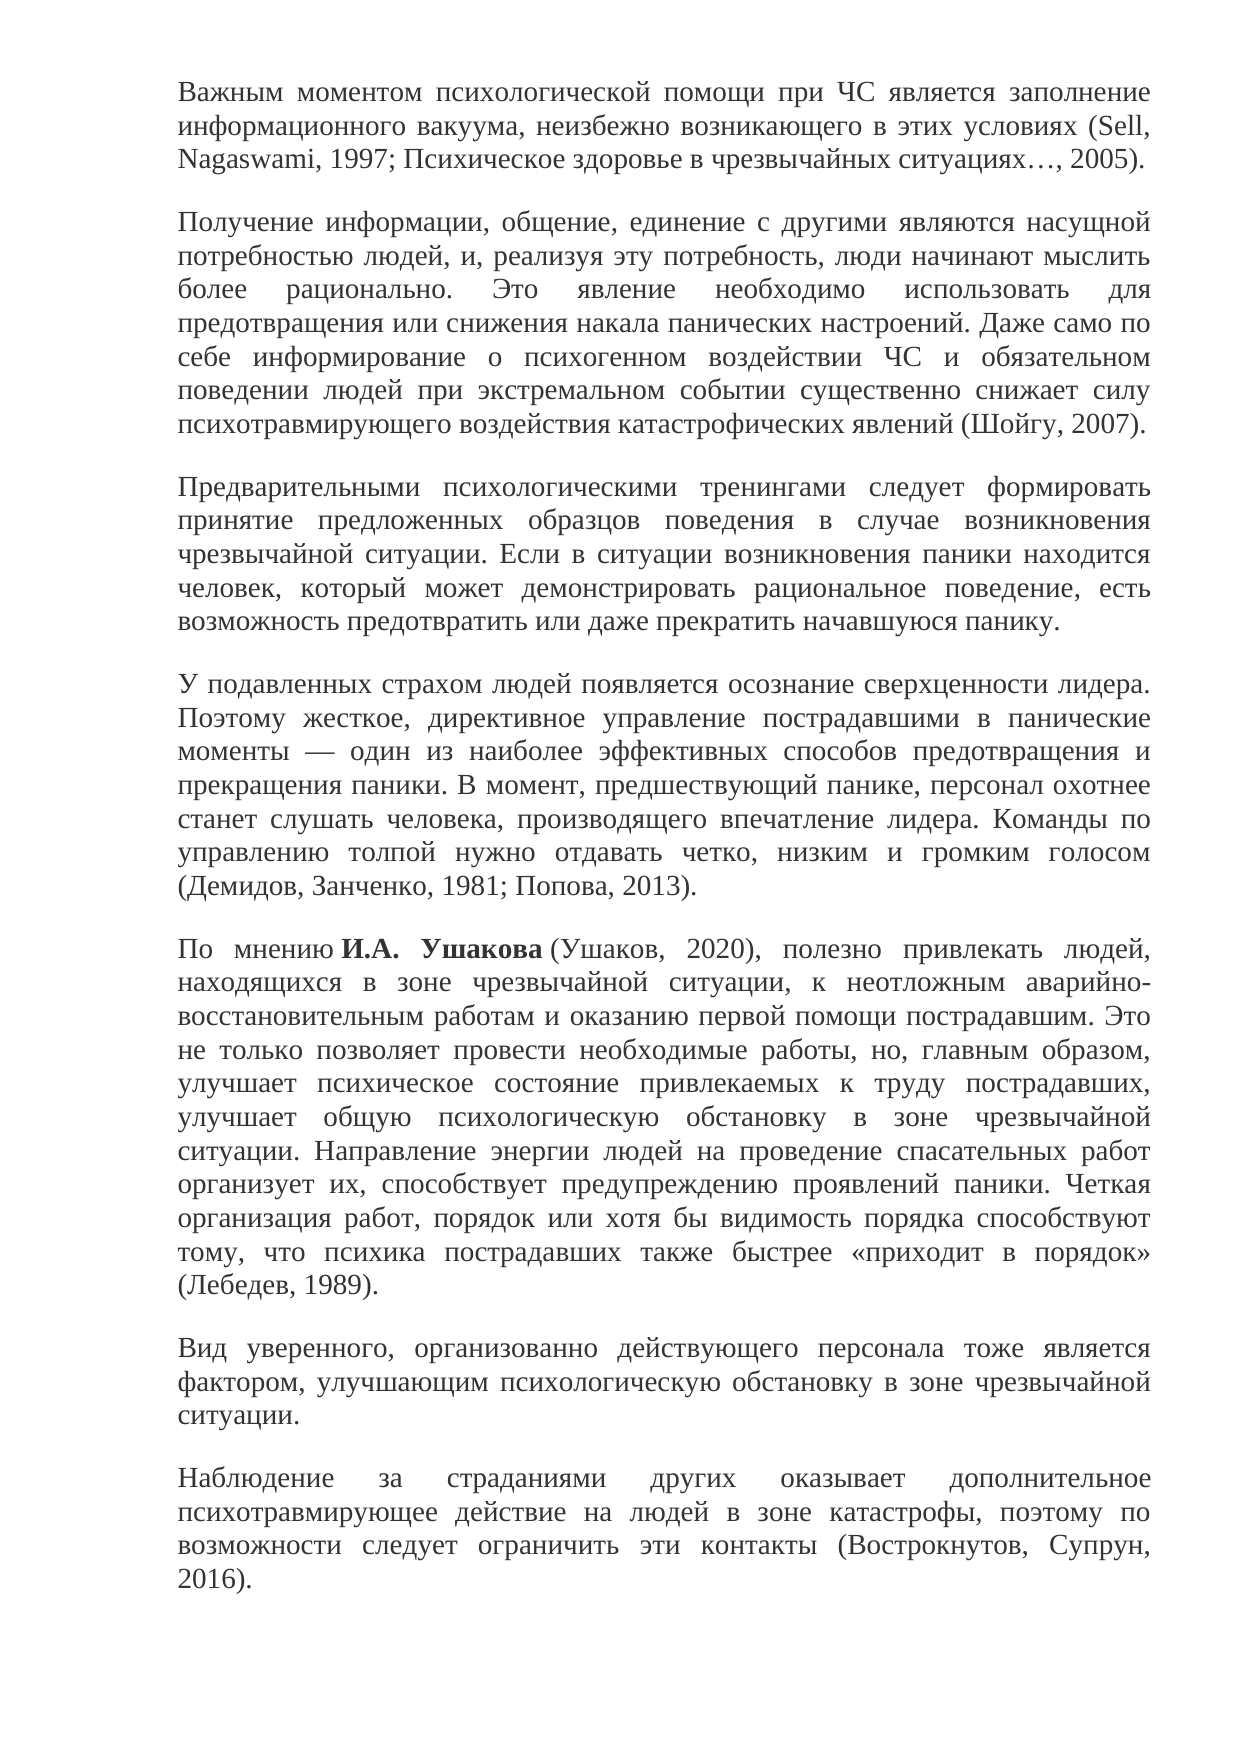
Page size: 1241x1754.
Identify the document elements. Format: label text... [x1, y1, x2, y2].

text Вид уверенного, организованно действующего персонала тоже является фактором, улучшающим психологическую обстановку в зоне чрезвычайной ситуации. [177, 1330, 1152, 1431]
text Получение информации, общение, единение с другими являются насущной потребностью людей, и, реализуя эту потребность, люди начинают мыслить более рационально. Это явление необходимо использовать для предотвращения или снижения накала панических настроений. Даже само по себе информирование о психогенном воздействии ЧС и обязательном поведении людей при экстремальном событии существенно снижает силу психотравмирующего воздействия катастрофических явлений (Шойгу, 2007). [177, 204, 1152, 439]
text У подавленных страхом людей появляется осознание сверхценности лидера. Поэтому жесткое, директивное управление пострадавшими в панические моменты — один из наиболее эффективных способов предотвращения и прекращения паники. В момент, предшествующий панике, персонал охотнее станет слушать человека, производящего впечатление лидера. Команды по управлению толпой нужно отдавать четко, низким и громким голосом (Демидов, Занченко, 1981; Попова, 2013). [177, 666, 1152, 902]
text Предварительными психологическими тренингами следует формировать принятие предложенных образцов поведения в случае возникновения чрезвычайной ситуации. Если в ситуации возникновения паники находится человек, который может демонстрировать рациональное поведение, есть возможность предотвратить или даже прекратить начавшуюся панику. [177, 469, 1152, 637]
text По мнению И.А. Ушакова (Ушаков, 2020), полезно привлекать людей, находящихся в зоне чрезвычайной ситуации, к неотложным аварийно-восстановительным работам и оказанию первой помощи пострадавшим. Это не только позволяет провести необходимые работы, но, главным образом, улучшает психическое состояние привлекаемых к труду пострадавших, улучшает общую психологическую обстановку в зоне чрезвычайной ситуации. Направление энергии людей на проведение спасательных работ организует их, способствует предупреждению проявлений паники. Четкая организация работ, порядок или хотя бы видимость порядка способствуют тому, что психика пострадавших также быстрее «приходит в порядок» (Лебедев, 1989). [177, 931, 1152, 1301]
text Наблюдение за страданиями других оказывает дополнительное психотравмирующее действие на людей в зоне катастрофы, поэтому по возможности следует ограничить эти контакты (Вострокнутов, Супрун, 2016). [177, 1460, 1152, 1595]
text Важным моментом психологической помощи при ЧС является заполнение информационного вакуума, неизбежно возникающего в этих условиях (Sell, Nagaswami, 1997; Психическое здоровье в чрезвычайных ситуациях…, 2005). [177, 74, 1152, 175]
